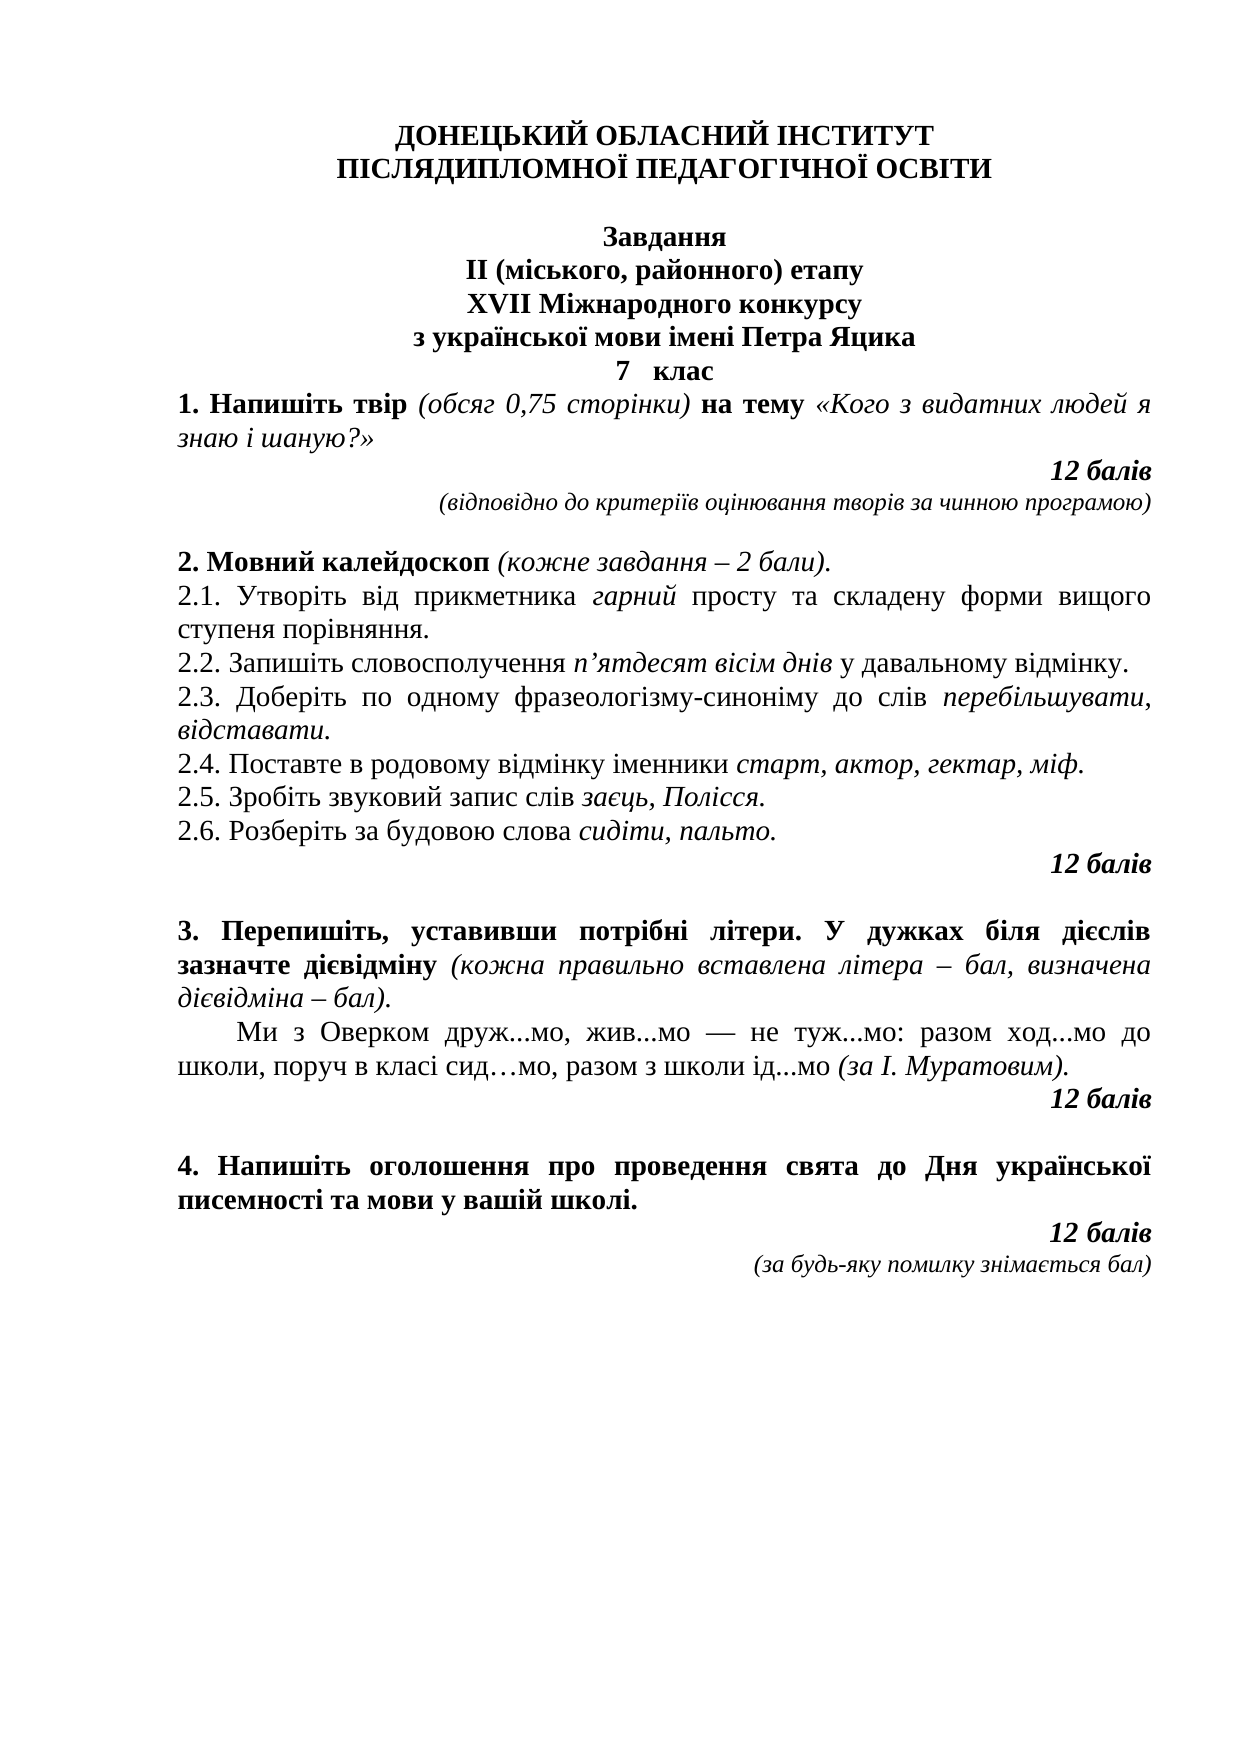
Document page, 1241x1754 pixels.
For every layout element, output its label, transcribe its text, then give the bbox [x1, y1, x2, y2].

text (за будь-яку помилку знімається бал) [613, 1249, 1152, 1278]
text з української мови імені Петра Яцика [177, 319, 1152, 353]
text 2.2. Запишіть словосполучення пʼятдесят вісім днів у давальному відмінку. [177, 645, 1152, 679]
text ПІСЛЯДИПЛОМНОЇ ПЕДАГОГІЧНОЇ ОСВІТИ [177, 152, 1152, 185]
text 1. Напишіть твір (обсяг 0,75 сторінки) на тему «Кого з видатних людей я знаю і шаную?» [177, 386, 1152, 453]
text 3. Перепишіть, уставивши потрібні літери. У дужках біля дієслів зазначте дієвідміну (кожна правильно вставлена літера – бал, визначена дієвідміна – бал). [177, 913, 1152, 1014]
text 2.5. Зробіть звуковий запис слів заєць, Полісся. [177, 779, 1152, 813]
text 2.3. Доберіть по одному фразеологізму-синоніму до слів перебільшувати, відставати. [177, 679, 1152, 746]
text 12 балів [177, 846, 1152, 880]
text 2. Мовний калейдоскоп (кожне завдання – 2 бали). [177, 544, 1152, 578]
text 12 балів [177, 453, 1152, 487]
text (відповідно до критеріїв оцінювання творів за чинною програмою) [177, 487, 1152, 516]
text 12 балів [177, 1081, 1152, 1115]
text 4. Напишіть оголошення про проведення свята до Дня української писемності та мови у вашій школі. [177, 1148, 1152, 1215]
text ХVІІ Міжнародного конкурсу [177, 286, 1152, 319]
text Ми з Оверком друж...мо, жив...мо — не туж...мо: разом ход...мо до школи, поруч в класі сид…мо, разом з школи ід...мо (за І. Муратовим). [177, 1014, 1152, 1081]
text ДОНЕЦЬКИЙ ОБЛАСНИЙ ІНСТИТУТ [177, 118, 1152, 152]
text 2.1. Утворіть від прикметника гарний просту та складену форми вищого ступеня порівняння. [177, 578, 1152, 645]
text ІІ (міського, районного) етапу [177, 252, 1152, 286]
text 2.4. Поставте в родовому відмінку іменники старт, актор, гектар, міф. [177, 746, 1152, 779]
list балів [576, 1215, 1152, 1249]
list клас [177, 353, 1152, 386]
text Завдання [177, 219, 1152, 252]
text 2.6. Розберіть за будовою слова сидіти, пальто. [177, 813, 1152, 846]
